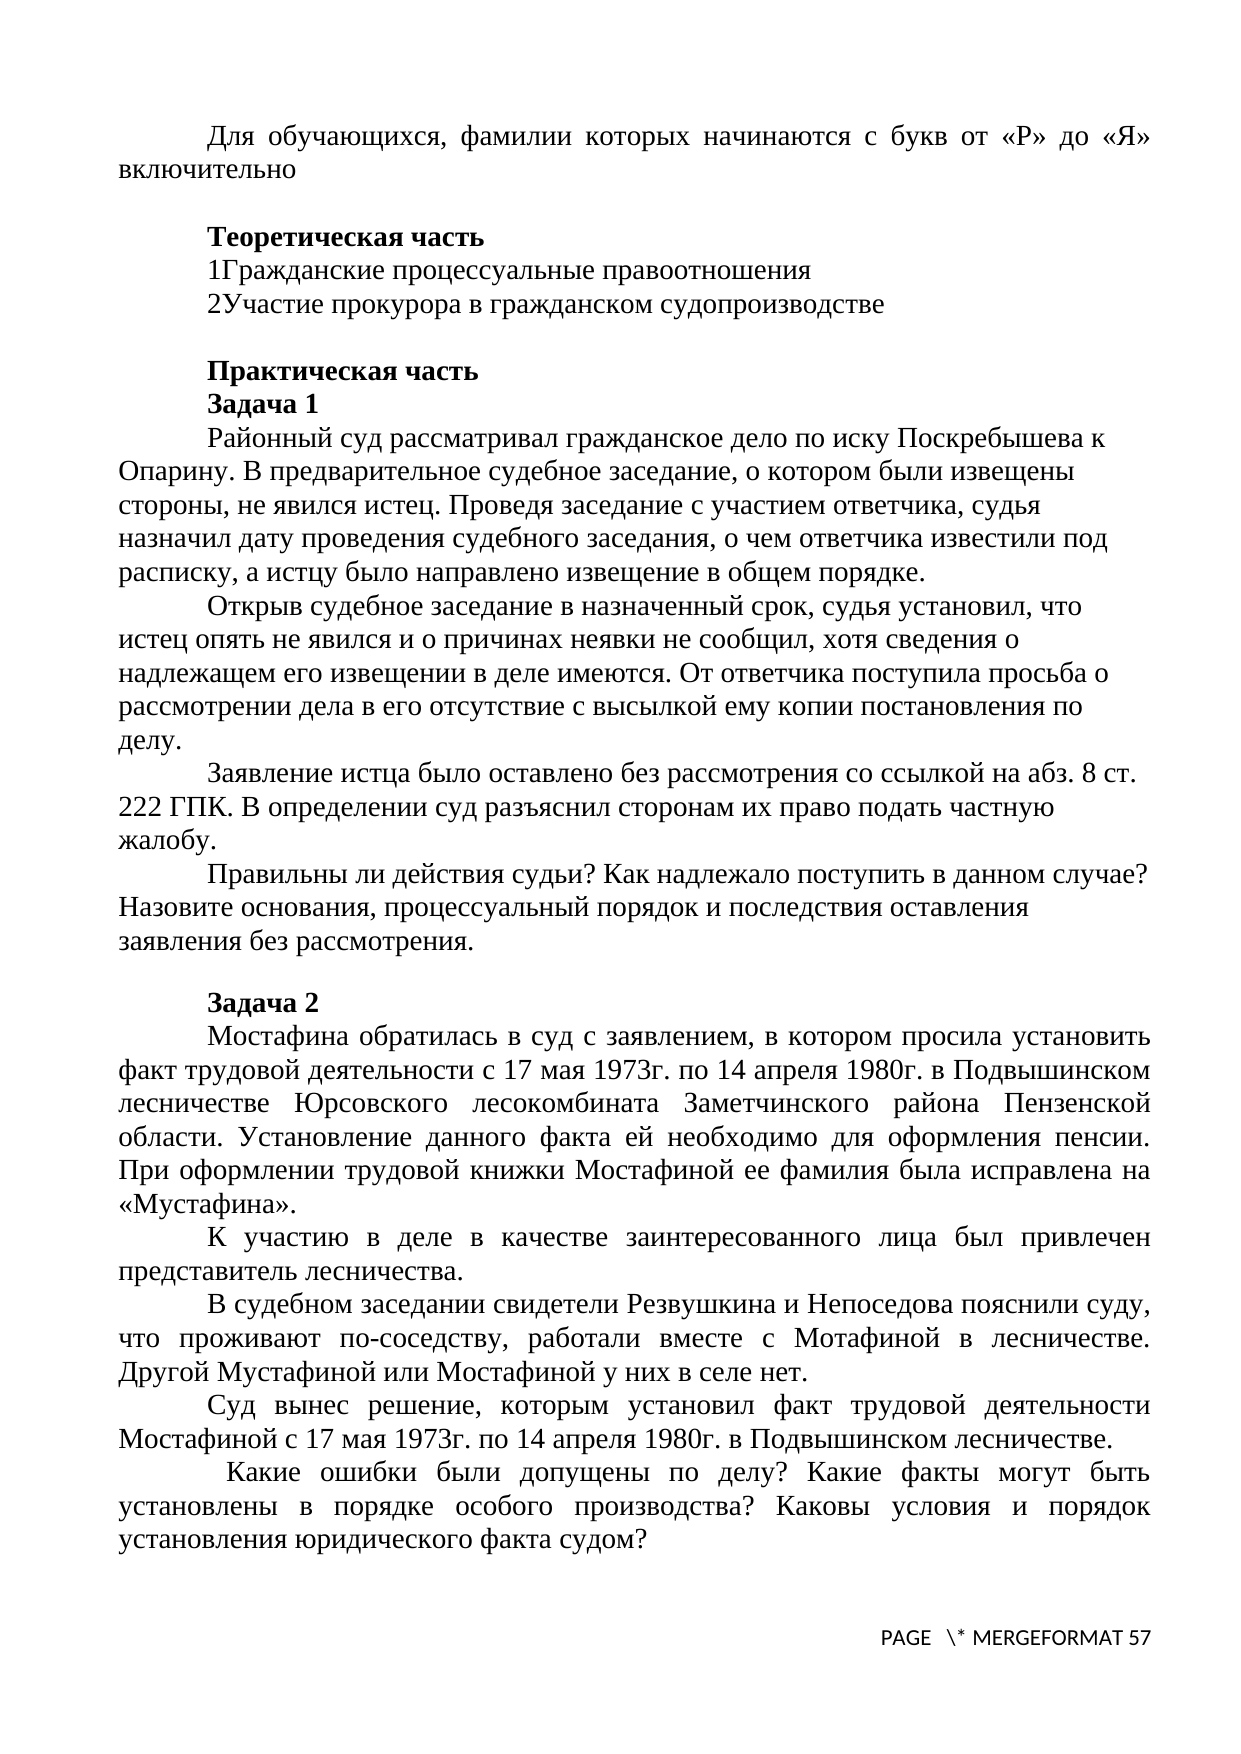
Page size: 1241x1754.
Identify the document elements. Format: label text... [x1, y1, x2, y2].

text Суд вынес решение, которым установил факт трудовой деятельности Мостафиной с 17 мая 1973г. по 14 апреля 1980г. в Подвышинском лесничестве. [118, 1387, 1152, 1454]
text Мостафина обратилась в суд с заявлением, в котором просила установить факт трудовой деятельности с 17 мая 1973г. по 14 апреля 1980г. в Подвышинском лесничестве Юрсовского лесокомбината Заметчинского района Пензенской области. Установление данного факта ей необходимо для оформления пенсии. При оформлении трудовой книжки Мостафиной ее фамилия была исправлена на «Мустафина». [118, 1018, 1152, 1219]
text Правильны ли действия судьи? Как надлежало поступить в данном случае? Назовите основания, процессуальный порядок и последствия оставления заявления без рассмотрения. [118, 856, 1152, 985]
text Открыв судебное заседание в назначенный срок, судья установил, что истец опять не явился и о причинах неявки не сообщил, хотя сведения о надлежащем его извещении в деле имеются. От ответчика поступила просьба о рассмотрении дела в его отсутствие с высылкой ему копии постановления по делу. [118, 588, 1152, 755]
text Практическая часть [118, 353, 1152, 386]
text К участию в деле в качестве заинтересованного лица был привлечен представитель лесничества. [118, 1219, 1152, 1287]
text В судебном заседании свидетели Резвушкина и Непоседова пояснили суду, что проживают по-соседству, работали вместе с Мотафиной в лесничестве. Другой Мустафиной или Мостафиной у них в селе нет. [118, 1287, 1152, 1387]
text Заявление истца было оставлено без рассмотрения со ссылкой на абз. 8 ст. 222 ГПК. В определении суд разъяснил сторонам их право подать частную жалобу. [118, 755, 1152, 856]
text Для обучающихся, фамилии которых начинаются с букв от «Р» до «Я» включительно [118, 118, 1152, 185]
text 1Гражданские процессуальные правоотношения [118, 252, 1152, 286]
text Задача 1 [118, 386, 1152, 420]
text Какие ошибки были допущены по делу? Какие факты могут быть установлены в порядке особого производства? Каковы условия и порядок установления юридического факта судом? [118, 1454, 1152, 1555]
text Теоретическая часть [118, 219, 1152, 252]
text Задача 2 [118, 985, 1152, 1018]
text 2Участие прокурора в гражданском судопроизводстве [118, 286, 1152, 319]
text Районный суд рассматривал гражданское дело по иску Поскребышева к Опарину. В предварительное судебное заседание, о котором были извещены стороны, не явился истец. Проведя заседание с участием ответчика, судья назначил дату проведения судебного заседания, о чем ответчика известили под расписку, а истцу было направлено извещение в общем порядке. [118, 420, 1152, 588]
